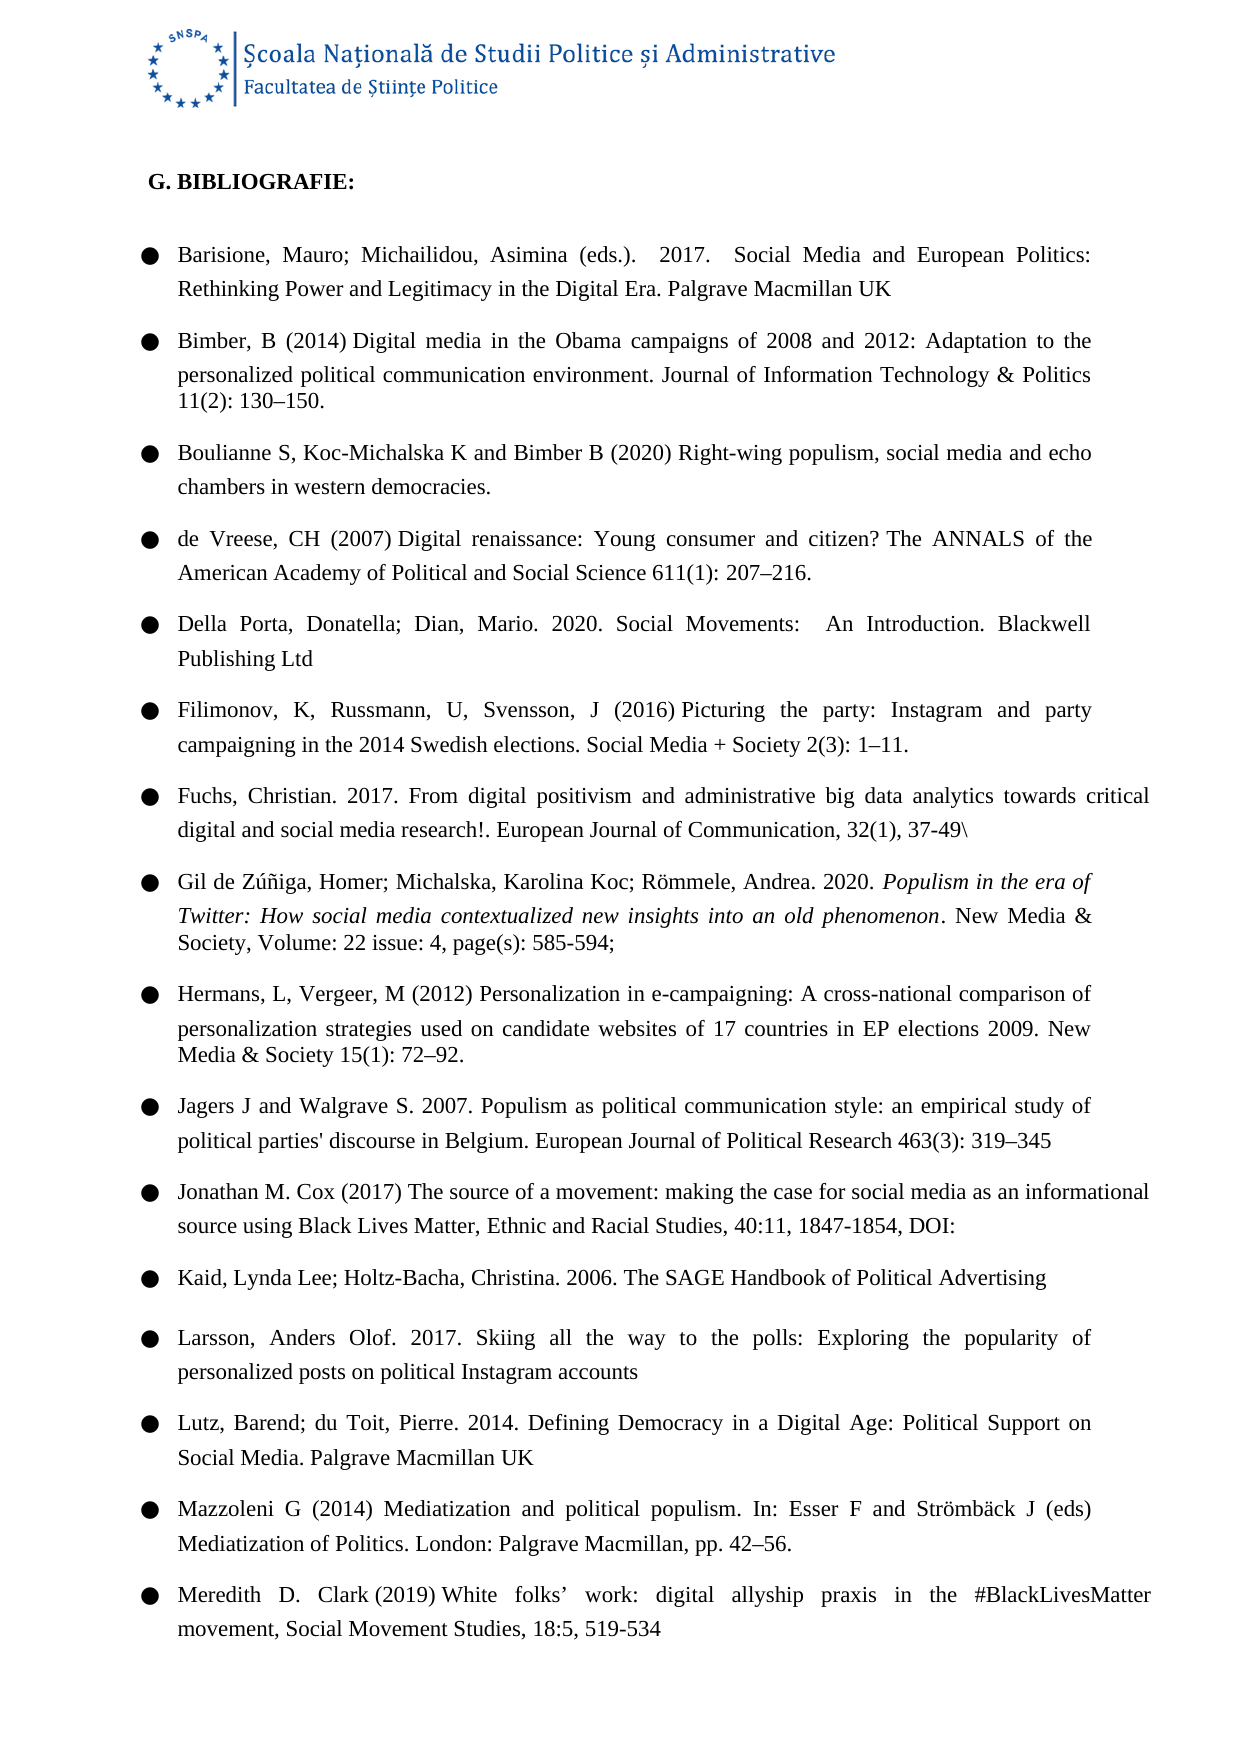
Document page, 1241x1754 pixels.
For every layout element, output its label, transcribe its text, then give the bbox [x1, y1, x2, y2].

list Gil de Zúñiga, Homer; Michalska, Karolina Koc; Römmele, Andrea. 2020. Populism in the era of Twitter: How social media contextualized new insights into an old phenomenon. New Media & Society, Volume: 22 issue: 4, page(s): 585-594; [140, 855, 1093, 955]
list Jonathan M. Cox (2017) The source of a movement: making the case for social media as an informational source using Black Lives Matter, Ethnic and Racial Studies, 40:11, 1847-1854, DOI: [140, 1166, 1152, 1239]
list de Vreese, CH (2007) Digital renaissance: Young consumer and citizen? The ANNALS of the American Academy of Political and Social Science 611(1): 207–216. [140, 512, 1093, 585]
list Filimonov, K, Russmann, U, Svensson, J (2016) Picturing the party: Instagram and party campaigning in the 2014 Swedish elections. Social Media + Society 2(3): 1–11. [140, 684, 1093, 757]
list Jagers J and Walgrave S. 2007. Populism as political communication style: an empirical study of political parties' discourse in Belgium. European Journal of Political Research 463(3): 319–345 [140, 1080, 1093, 1153]
picture [147, 29, 836, 108]
list Bimber, B (2014) Digital media in the Obama campaigns of 2008 and 2012: Adaptation to the personalized political communication environment. Journal of Information Technology & Politics 11(2): 130–150. [140, 314, 1093, 414]
list Della Porta, Donatella; Dian, Mario. 2020. Social Movements: An Introduction. Blackwell Publishing Ltd [140, 598, 1093, 671]
list Larsson, Anders Olof. 2017. Skiing all the way to the polls: Exploring the popularity of personalized posts on political Instagram accounts [140, 1311, 1093, 1384]
list Mazzoleni G (2014) Mediatization and political populism. In: Esser F and Strömbäck J (eds) Mediatization of Politics. London: Palgrave Macmillan, pp. 42–56. [140, 1483, 1093, 1556]
list Lutz, Barend; du Toit, Pierre. 2014. Defining Democracy in a Digital Age: Political Support on Social Media. Palgrave Macmillan UK [140, 1397, 1093, 1470]
list Fuchs, Christian. 2017. From digital positivism and administrative big data analytics towards critical digital and social media research!. European Journal of Communication, 32(1), 37-49\ [140, 769, 1152, 843]
list Meredith D. Clark (2019) White folks’ work: digital allyship praxis in the #BlackLivesMatter movement, Social Movement Studies, 18:5, 519-534 [140, 1568, 1152, 1642]
list Barisione, Mauro; Michailidou, Asimina (eds.). 2017. Social Media and European Politics: Rethinking Power and Legitimacy in the Digital Era. Palgrave Macmillan UK [140, 228, 1093, 302]
list Boulianne S, Koc-Michalska K and Bimber B (2020) Right-wing populism, social media and echo chambers in western democracies. [140, 426, 1093, 499]
list Hermans, L, Vergeer, M (2012) Personalization in e-campaigning: A cross-national comparison of personalization strategies used on candidate websites of 17 countries in EP elections 2009. New Media & Society 15(1): 72–92. [140, 968, 1093, 1067]
list Kaid, Lynda Lee; Holtz-Bacha, Christina. 2006. The SAGE Handbook of Political Advertising [140, 1251, 1093, 1298]
text G. BIBLIOGRAFIE: [148, 168, 1093, 194]
